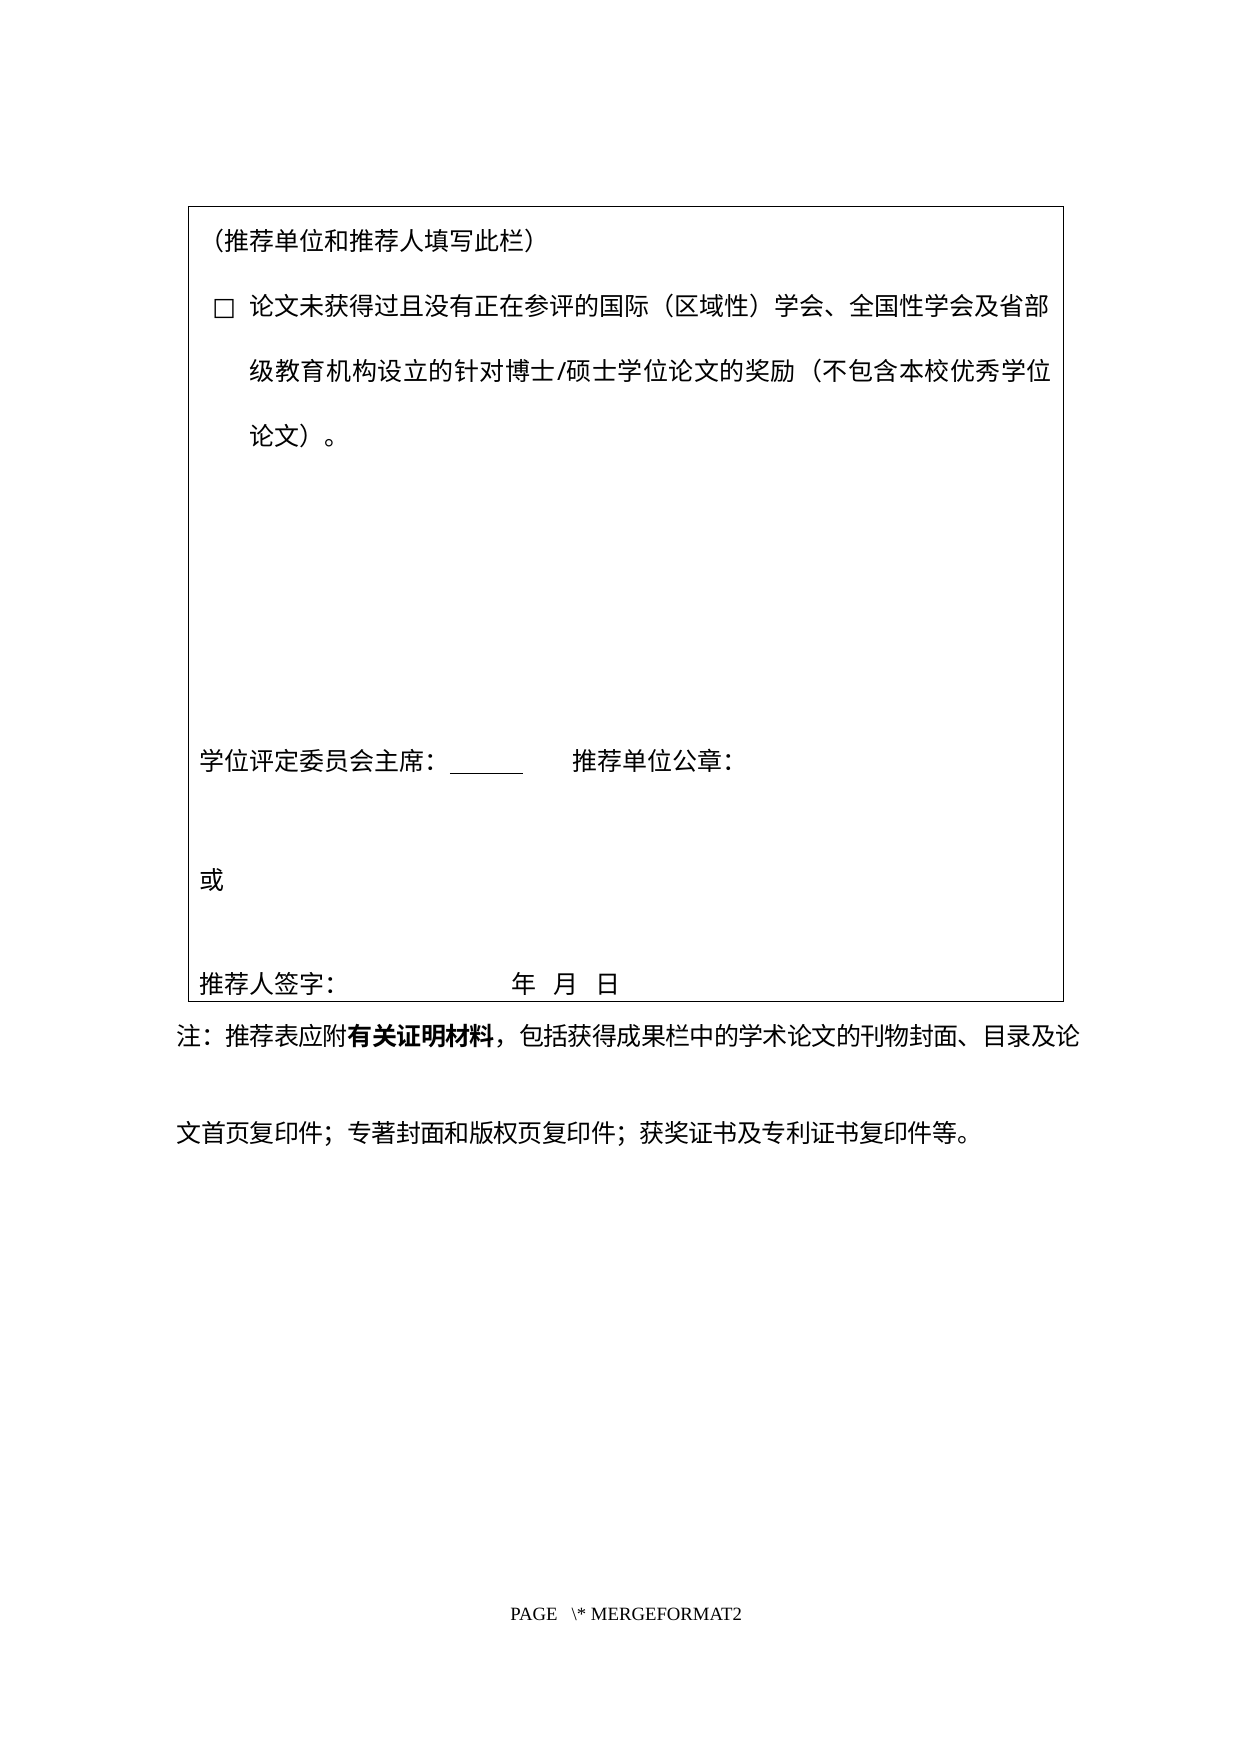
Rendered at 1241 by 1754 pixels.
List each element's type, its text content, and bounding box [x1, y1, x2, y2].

table_cell （推荐单位和推荐人填写此栏） 论文未获得过且没有正在参评的国际（区域性）学会、全国性学会及省部级教育机构设立的针对博士/硕士学位论文的奖励（不包含本校优秀学位论文）。 学位评定委员会主席： 推荐单位公章： 或 推荐人签字： 年 月 日 [189, 207, 1063, 1001]
text 注：推荐表应附有关证明材料，包括获得成果栏中的学术论文的刊物封面、目录及论文首页复印件；专著封面和版权页复印件；获奖证书及专利证书复印件等。 [176, 1002, 1087, 1164]
